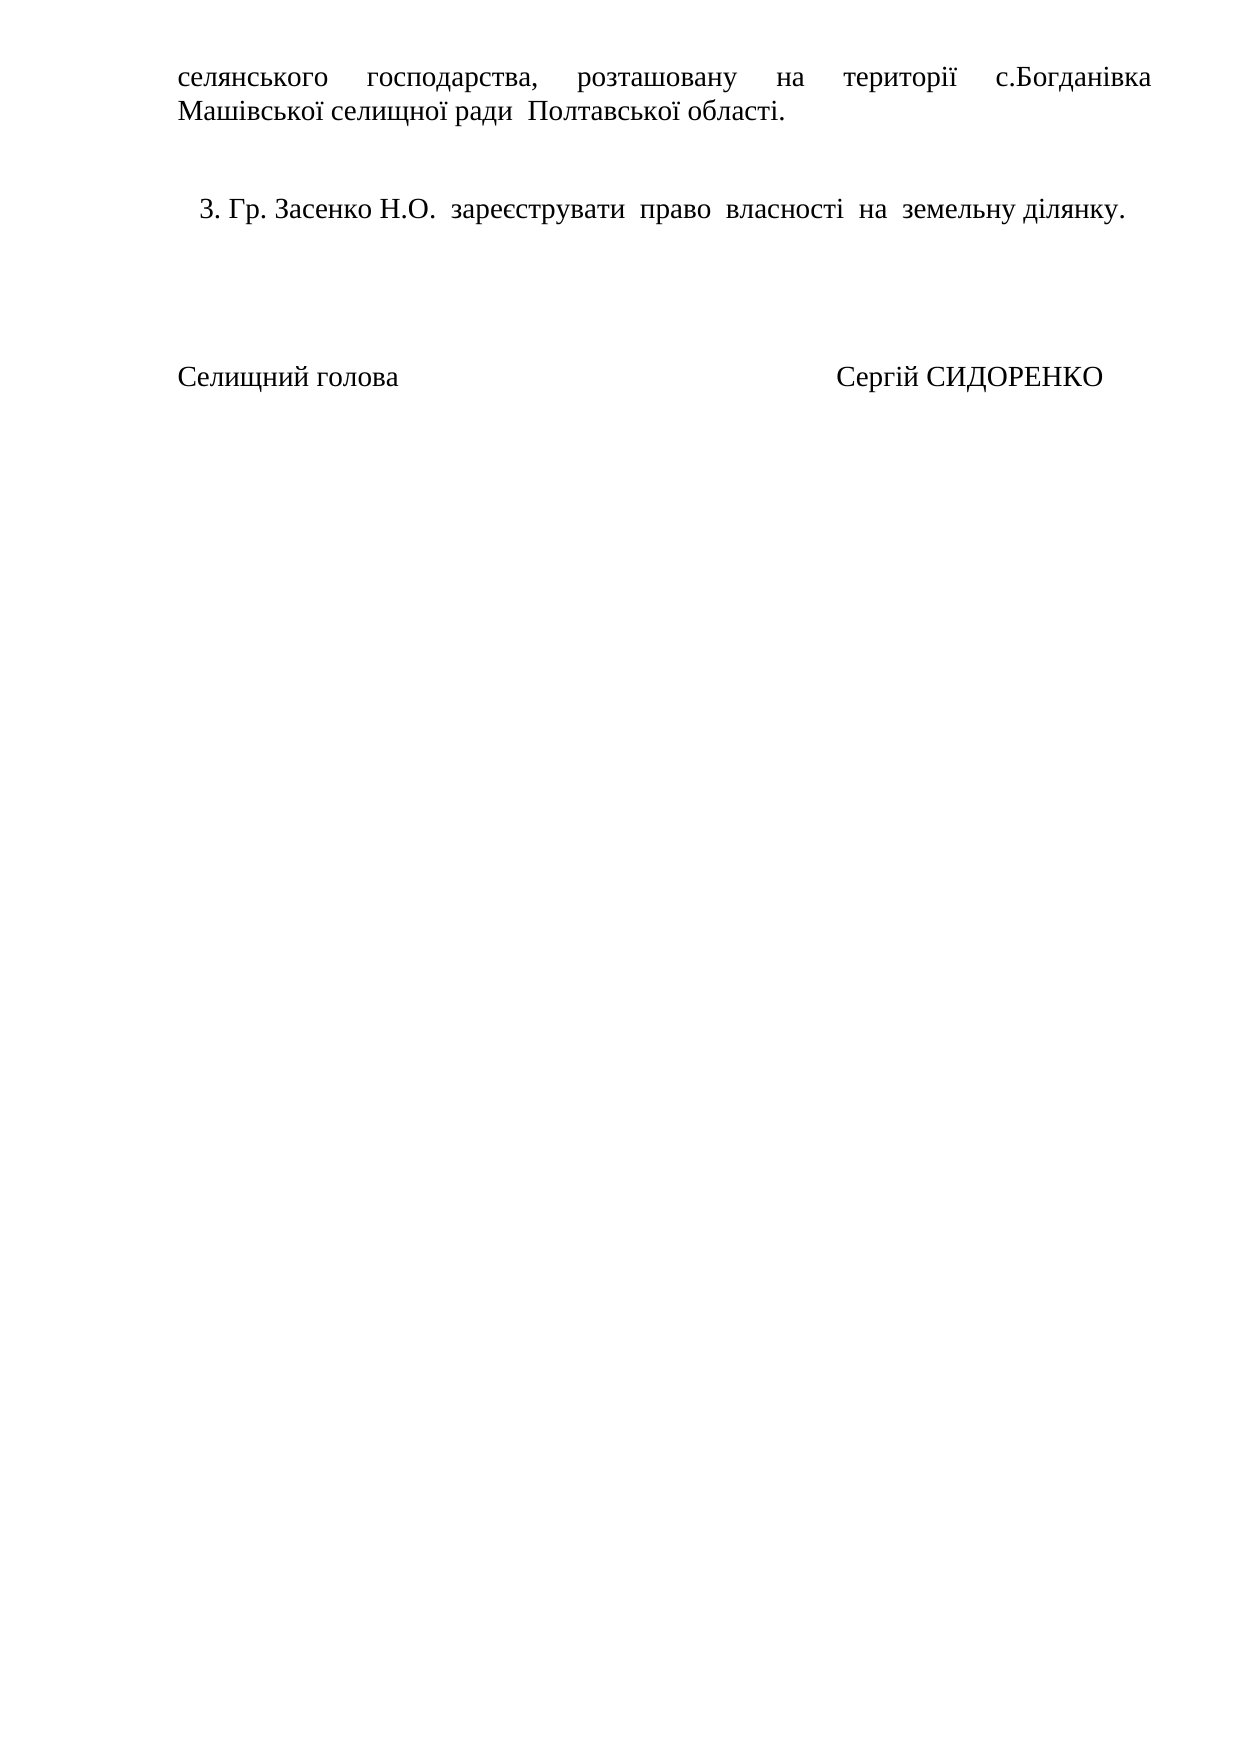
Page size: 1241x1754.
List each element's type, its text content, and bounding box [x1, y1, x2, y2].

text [177, 59, 1152, 126]
text Селищний голова Сергій СИДОРЕНКО [177, 359, 1152, 392]
text 3. Гр. Засенко Н.О. зареєструвати право власності на земельну ділянку. [177, 191, 1152, 224]
